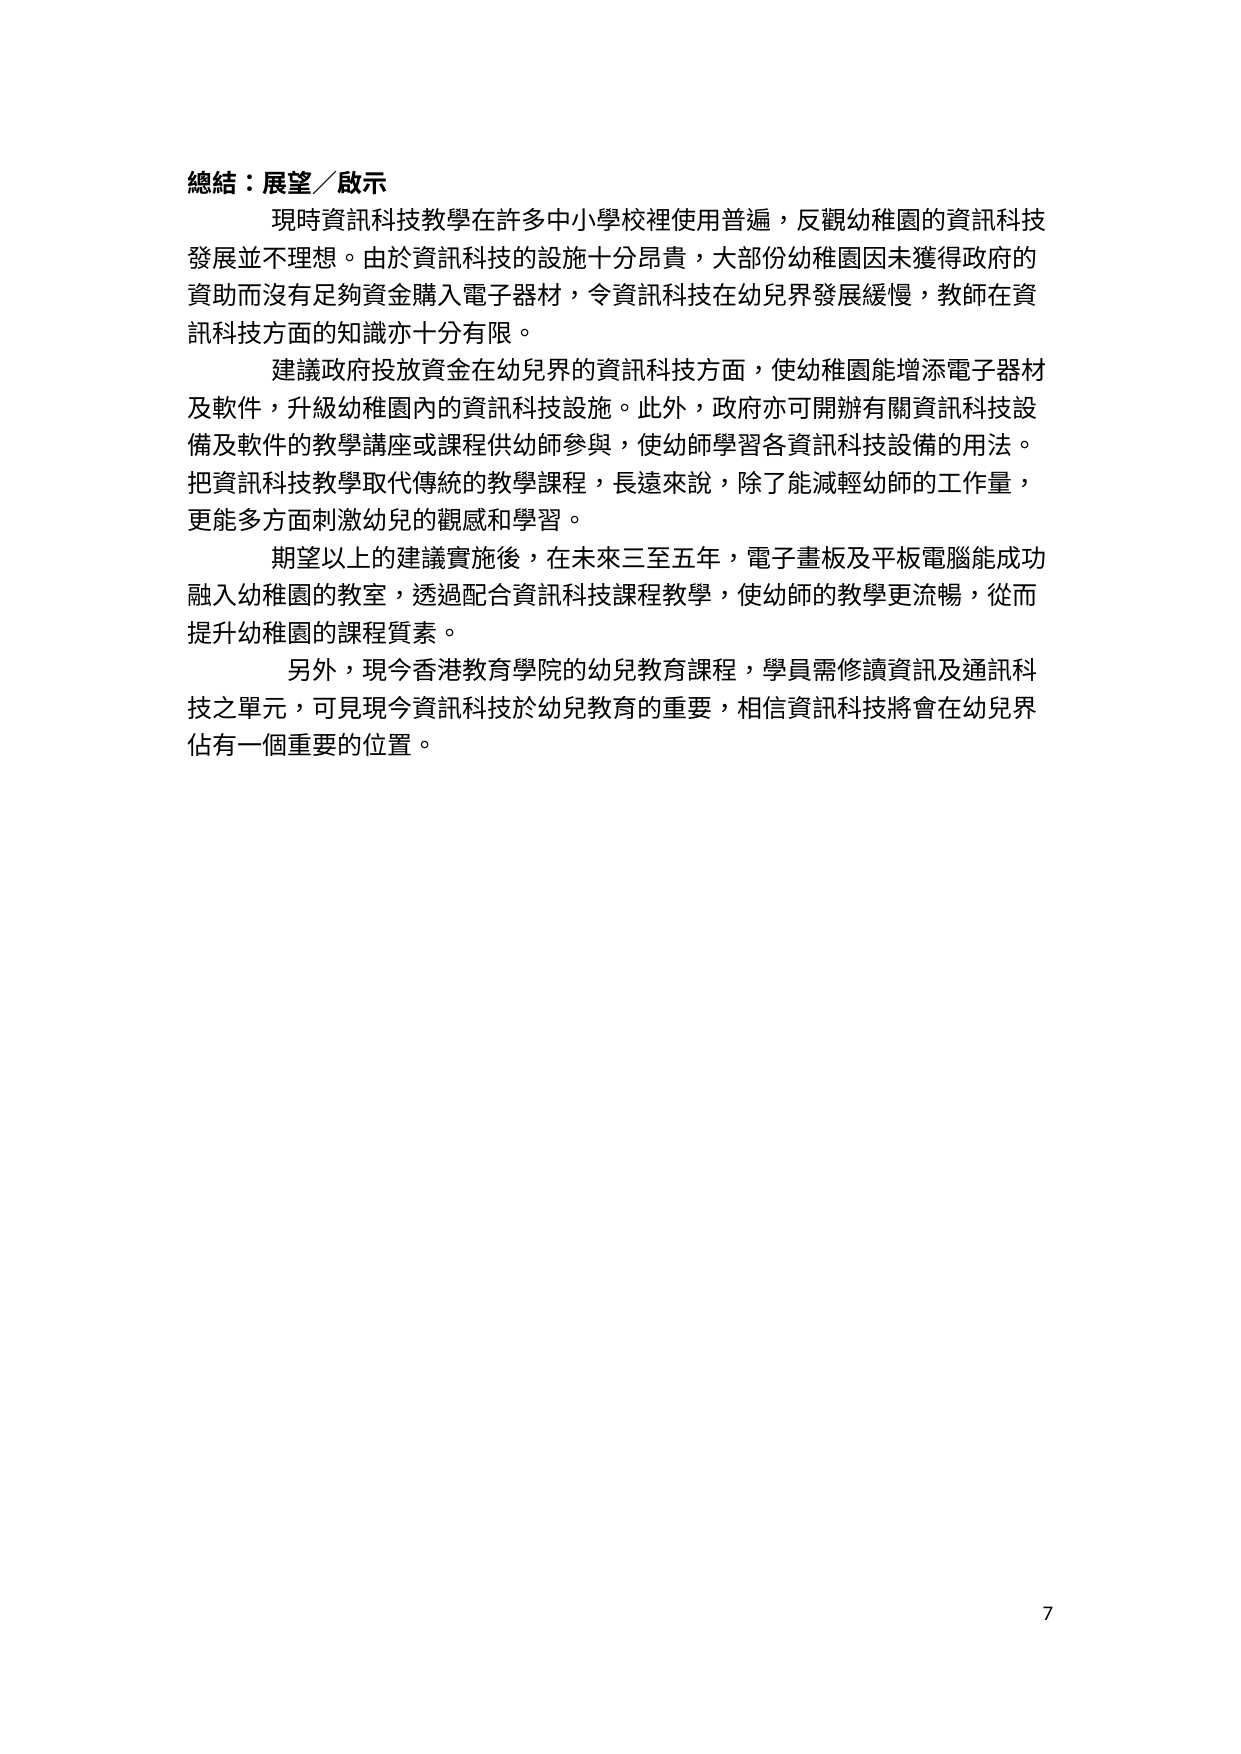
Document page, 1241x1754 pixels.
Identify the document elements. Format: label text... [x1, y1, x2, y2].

text 總結：展望／啟示 [187, 162, 1053, 200]
text 另外，現今香港教育學院的幼兒教育課程，學員需修讀資訊及通訊科技之單元，可見現今資訊科技於幼兒教育的重要，相信資訊科技將會在幼兒界佔有一個重要的位置。 [187, 650, 1053, 762]
text 期望以上的建議實施後，在未來三至五年，電子畫板及平板電腦能成功融入幼稚園的教室，透過配合資訊科技課程教學，使幼師的教學更流暢，從而提升幼稚園的課程質素。 [187, 537, 1053, 650]
text 建議政府投放資金在幼兒界的資訊科技方面，使幼稚園能增添電子器材及軟件，升級幼稚園內的資訊科技設施。此外，政府亦可開辦有關資訊科技設備及軟件的教學講座或課程供幼師參與，使幼師學習各資訊科技設備的用法。把資訊科技教學取代傳統的教學課程，長遠來說，除了能減輕幼師的工作量，更能多方面刺激幼兒的觀感和學習。 [187, 350, 1053, 537]
text 現時資訊科技教學在許多中小學校裡使用普遍，反觀幼稚園的資訊科技發展並不理想。由於資訊科技的設施十分昂貴，大部份幼稚園因未獲得政府的資助而沒有足夠資金購入電子器材，令資訊科技在幼兒界發展緩慢，教師在資訊科技方面的知識亦十分有限。 [187, 200, 1053, 350]
